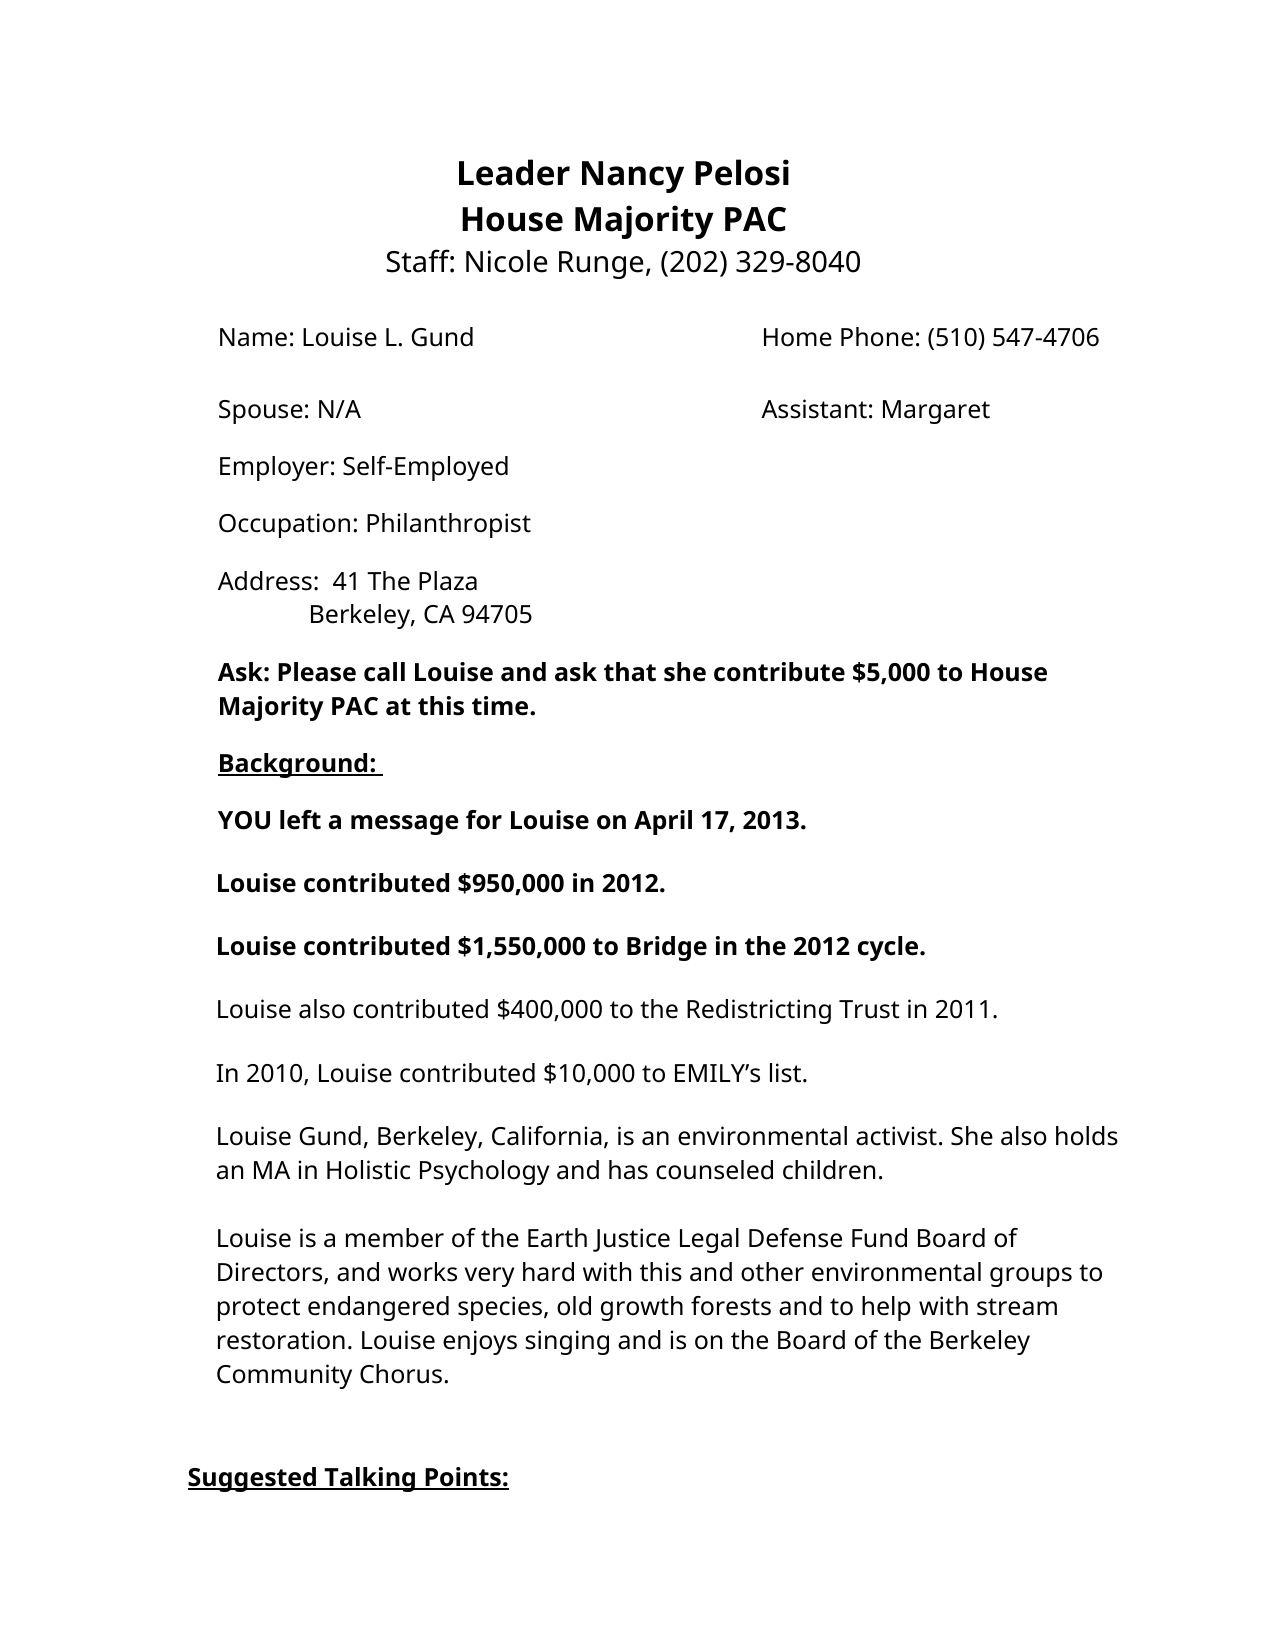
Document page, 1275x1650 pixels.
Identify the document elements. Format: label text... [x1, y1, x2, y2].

text Louise is a member of the Earth Justice Legal Defense Fund Board of Directors, and works very hard with this and other environmental groups to protect endangered species, old growth forests and to help with stream restoration. Louise enjoys singing and is on the Board of the Berkeley Community Chorus. [216, 1221, 1134, 1391]
text Suggested Talking Points: [187, 1459, 1134, 1493]
text Background: [218, 745, 1134, 779]
text YOU left a message for Louise on April 17, 2013. [218, 802, 1134, 837]
text Louise Gund, Berkeley, California, is an environmental activist. She also holds an MA in Holistic Psychology and has counseled children. [216, 1119, 1134, 1187]
text Occupation: Philanthropist [112, 506, 1134, 540]
text Address: 41 The Plaza Berkeley, CA 94705 [112, 563, 1134, 631]
text Name: Louise L. Gund Home Phone: (510) 547-4706 [112, 319, 1134, 353]
text Staff: Nicole Runge, (202) 329-8040 [112, 241, 1134, 281]
text In 2010, Louise contributed $10,000 to EMILY’s list. [216, 1055, 1087, 1089]
text Employer: Self-Employed [112, 449, 1134, 483]
text Louise contributed $1,550,000 to Bridge in the 2012 cycle. [216, 929, 1087, 963]
text Ask: Please call Louise and ask that she contribute $5,000 to House Majority PAC at this time. [218, 654, 1134, 722]
text Louise also contributed $400,000 to the Redistricting Trust in 2011. [216, 992, 1087, 1026]
text Louise contributed $950,000 in 2012. [216, 866, 1087, 900]
text House Majority PAC [112, 195, 1134, 241]
text Spouse: N/A Assistant: Margaret [112, 392, 1134, 426]
text Leader Nancy Pelosi [112, 150, 1134, 195]
